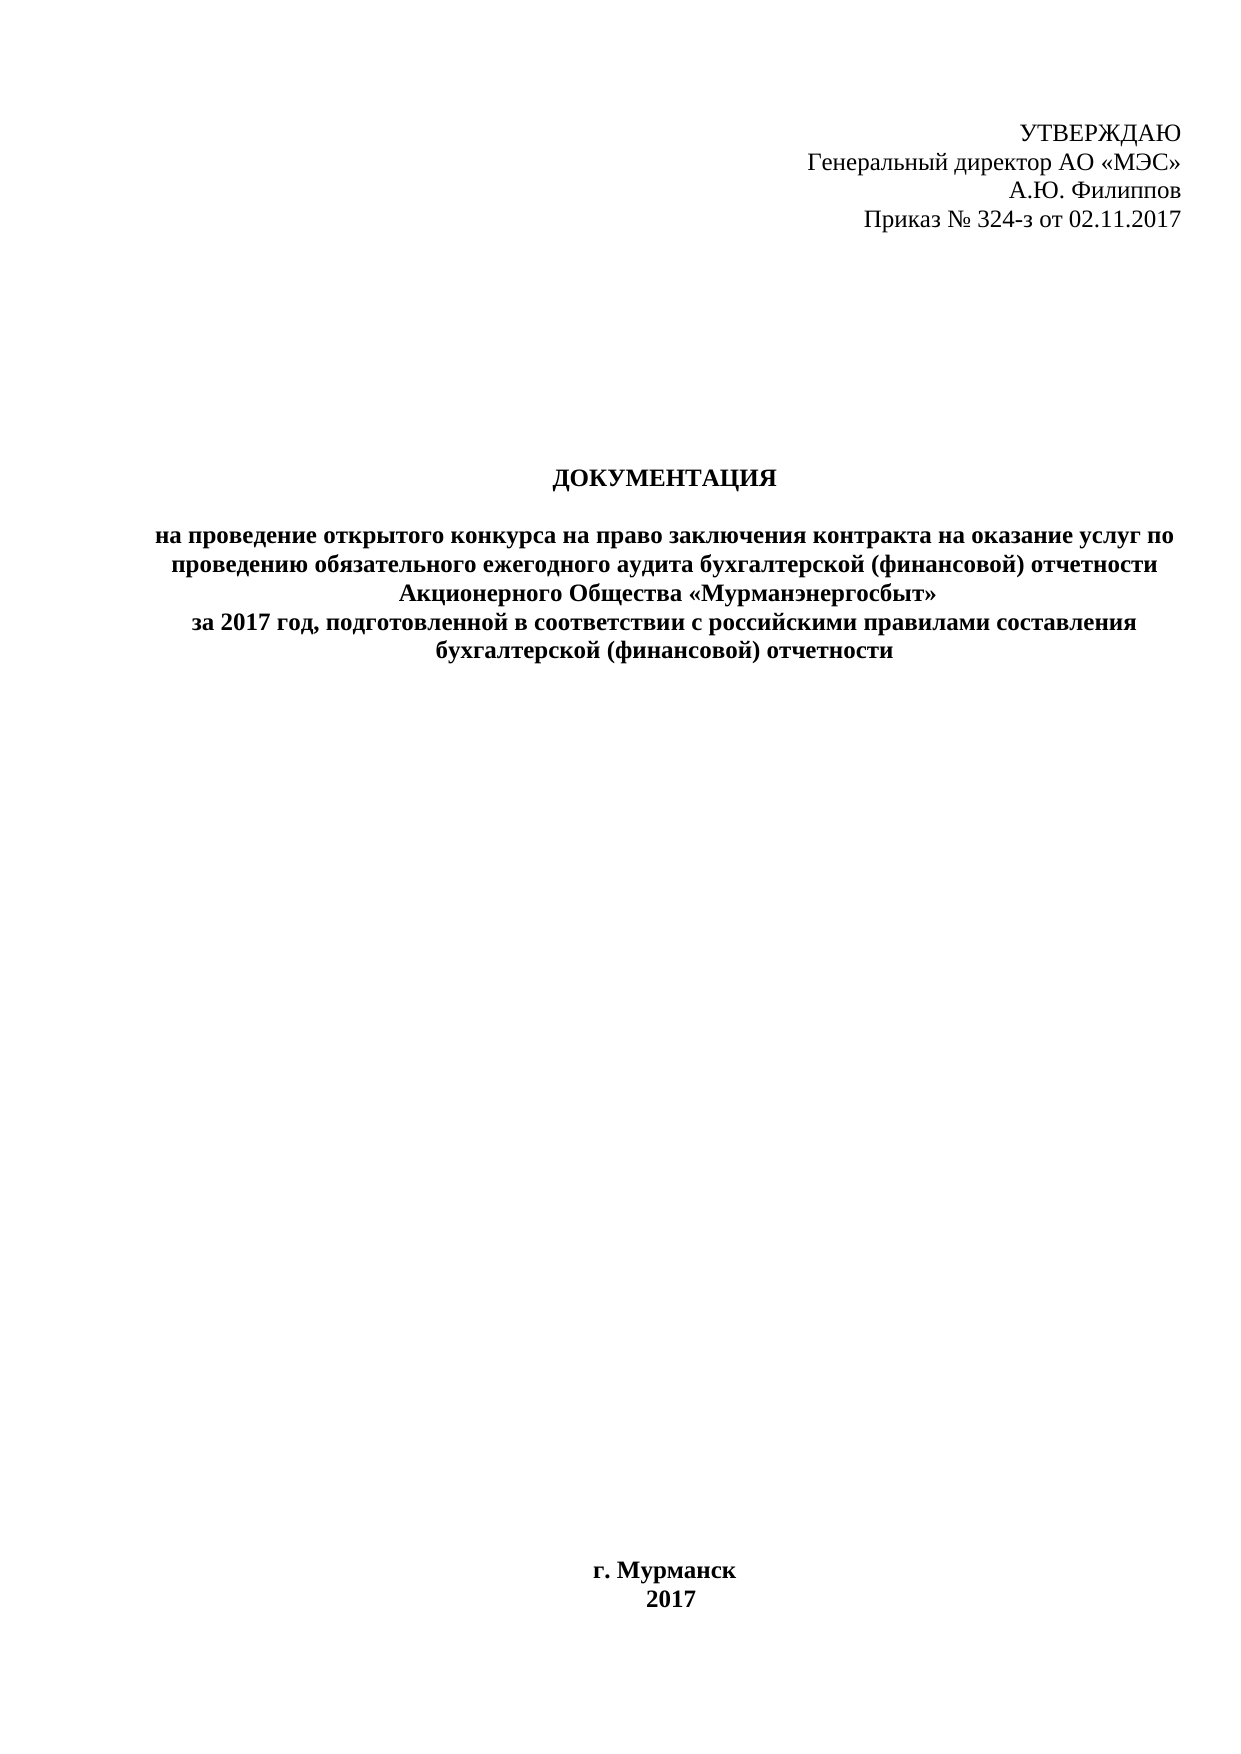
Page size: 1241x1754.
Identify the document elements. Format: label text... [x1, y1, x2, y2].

text Генеральный директор АО «МЭС» [59, 147, 1181, 176]
text Акционерного Общества «Мурманэнергосбыт» [148, 578, 1181, 607]
text 2017 [148, 1584, 1181, 1612]
text г. Мурманск [148, 1555, 1181, 1584]
text Приказ № 324-з от 02.11.2017 [59, 204, 1181, 233]
text за 2017 год, подготовленной в соответствии с российскими правилами составления бухгалтерской (финансовой) отчетности [148, 607, 1181, 664]
text А.Ю. Филиппов [59, 176, 1181, 204]
text ДОКУМЕНТАЦИЯ [148, 463, 1181, 492]
text УТВЕРЖДАЮ [59, 118, 1181, 147]
text на проведение открытого конкурса на право заключения контракта на оказание услуг по проведению обязательного ежегодного аудита бухгалтерской (финансовой) отчетности [148, 521, 1181, 578]
